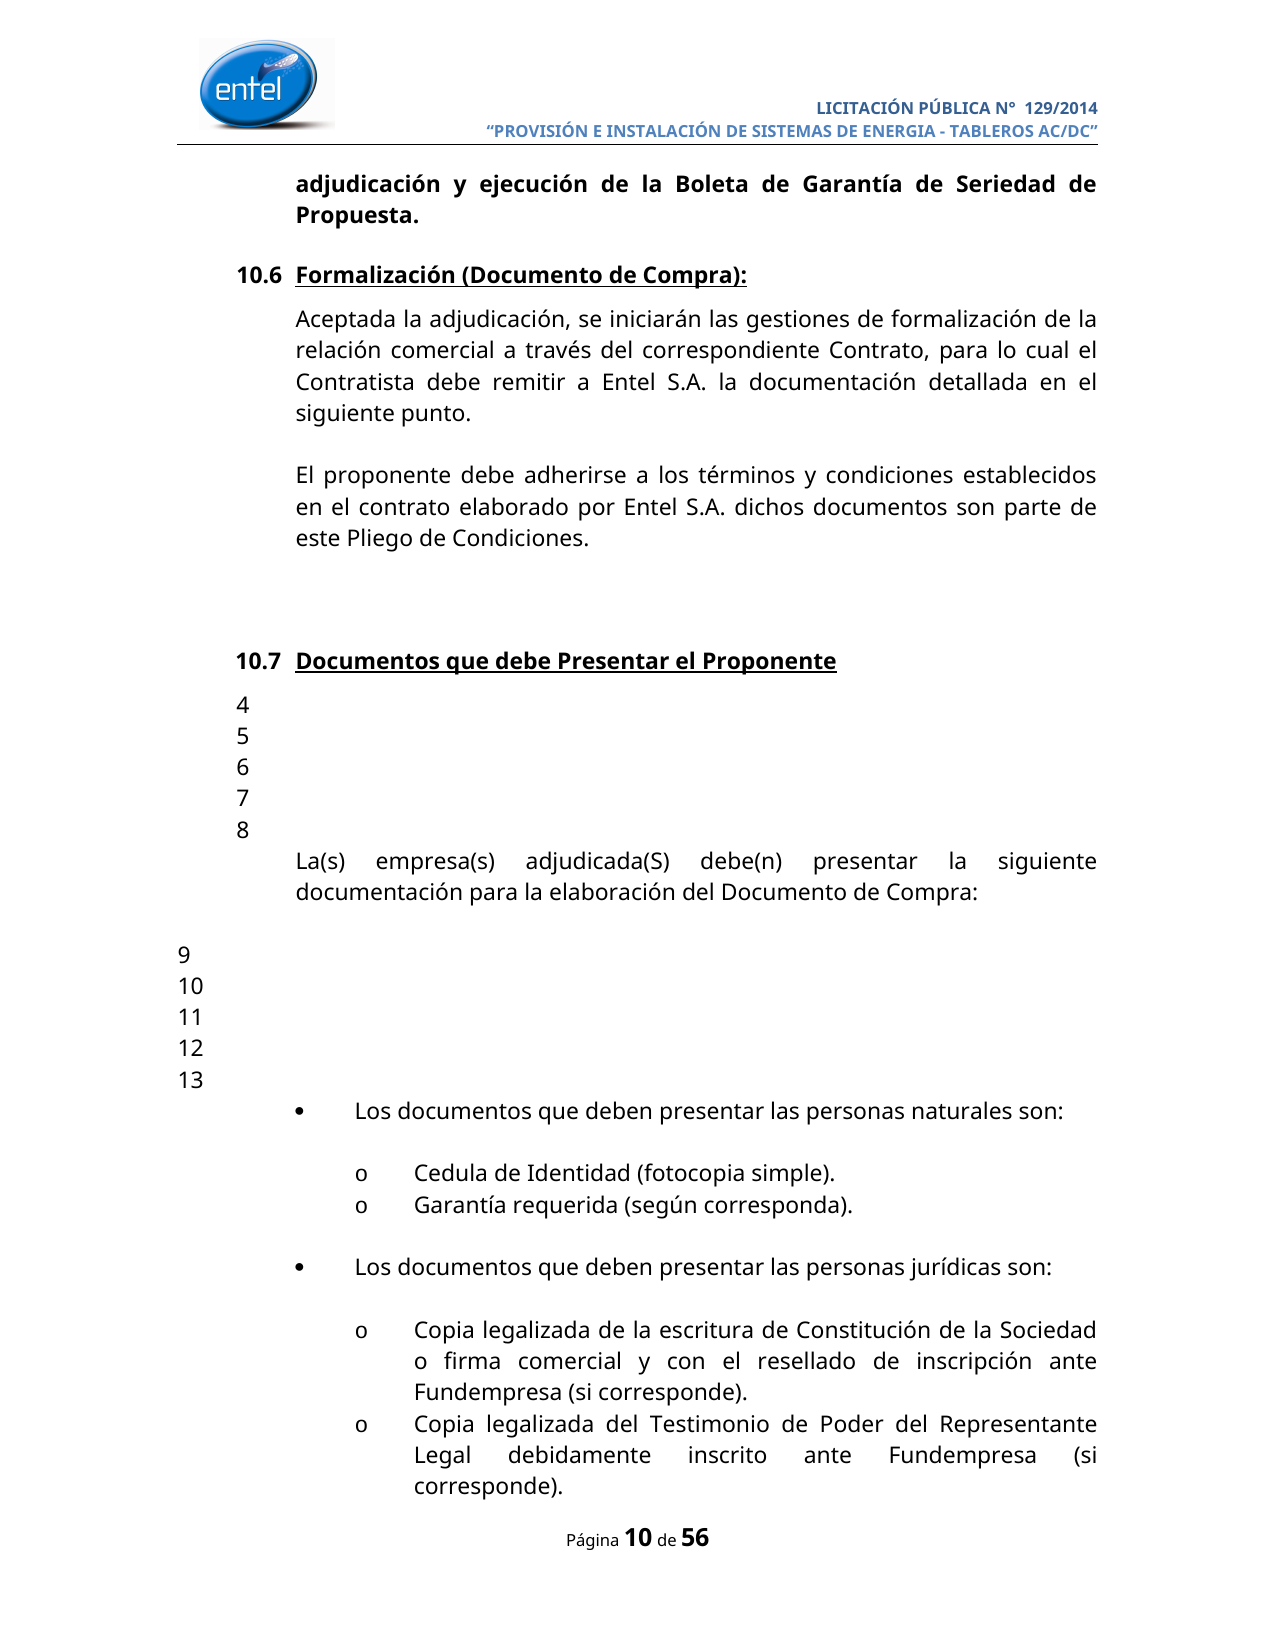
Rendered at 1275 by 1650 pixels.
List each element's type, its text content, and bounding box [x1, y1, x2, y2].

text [295, 168, 1098, 230]
list Garantía requerida (según corresponda). [354, 1189, 1098, 1220]
list Copia legalizada del Testimonio de Poder del Representante Legal debidamente inscrito ante Fundempresa (si corresponde). [354, 1408, 1098, 1501]
list Copia legalizada de la escritura de Constitución de la Sociedad o firma comercial y con el resellado de inscripción ante Fundempresa (si corresponde). [354, 1314, 1098, 1408]
list Documentos que debe Presentar el Proponente [235, 645, 1098, 676]
text La(s) empresa(s) adjudicada(S) debe(n) presentar la siguiente documentación para la elaboración del Documento de Compra: [295, 845, 1098, 907]
list Los documentos que deben presentar las personas jurídicas son: [295, 1251, 1098, 1282]
text El proponente debe adherirse a los términos y condiciones establecidos en el contrato elaborado por Entel S.A. dichos documentos son parte de este Pliego de Condiciones. [295, 459, 1098, 553]
list Cedula de Identidad (fotocopia simple). [354, 1157, 1098, 1189]
picture [199, 38, 335, 130]
list Los documentos que deben presentar las personas naturales son: [295, 1095, 1098, 1126]
list Formalización (Documento de Compra): [236, 259, 1098, 291]
text Aceptada la adjudicación, se iniciarán las gestiones de formalización de la relación comercial a través del correspondiente Contrato, para lo cual el Contratista debe remitir a Entel S.A. la documentación detallada en el siguiente punto. [295, 303, 1098, 428]
